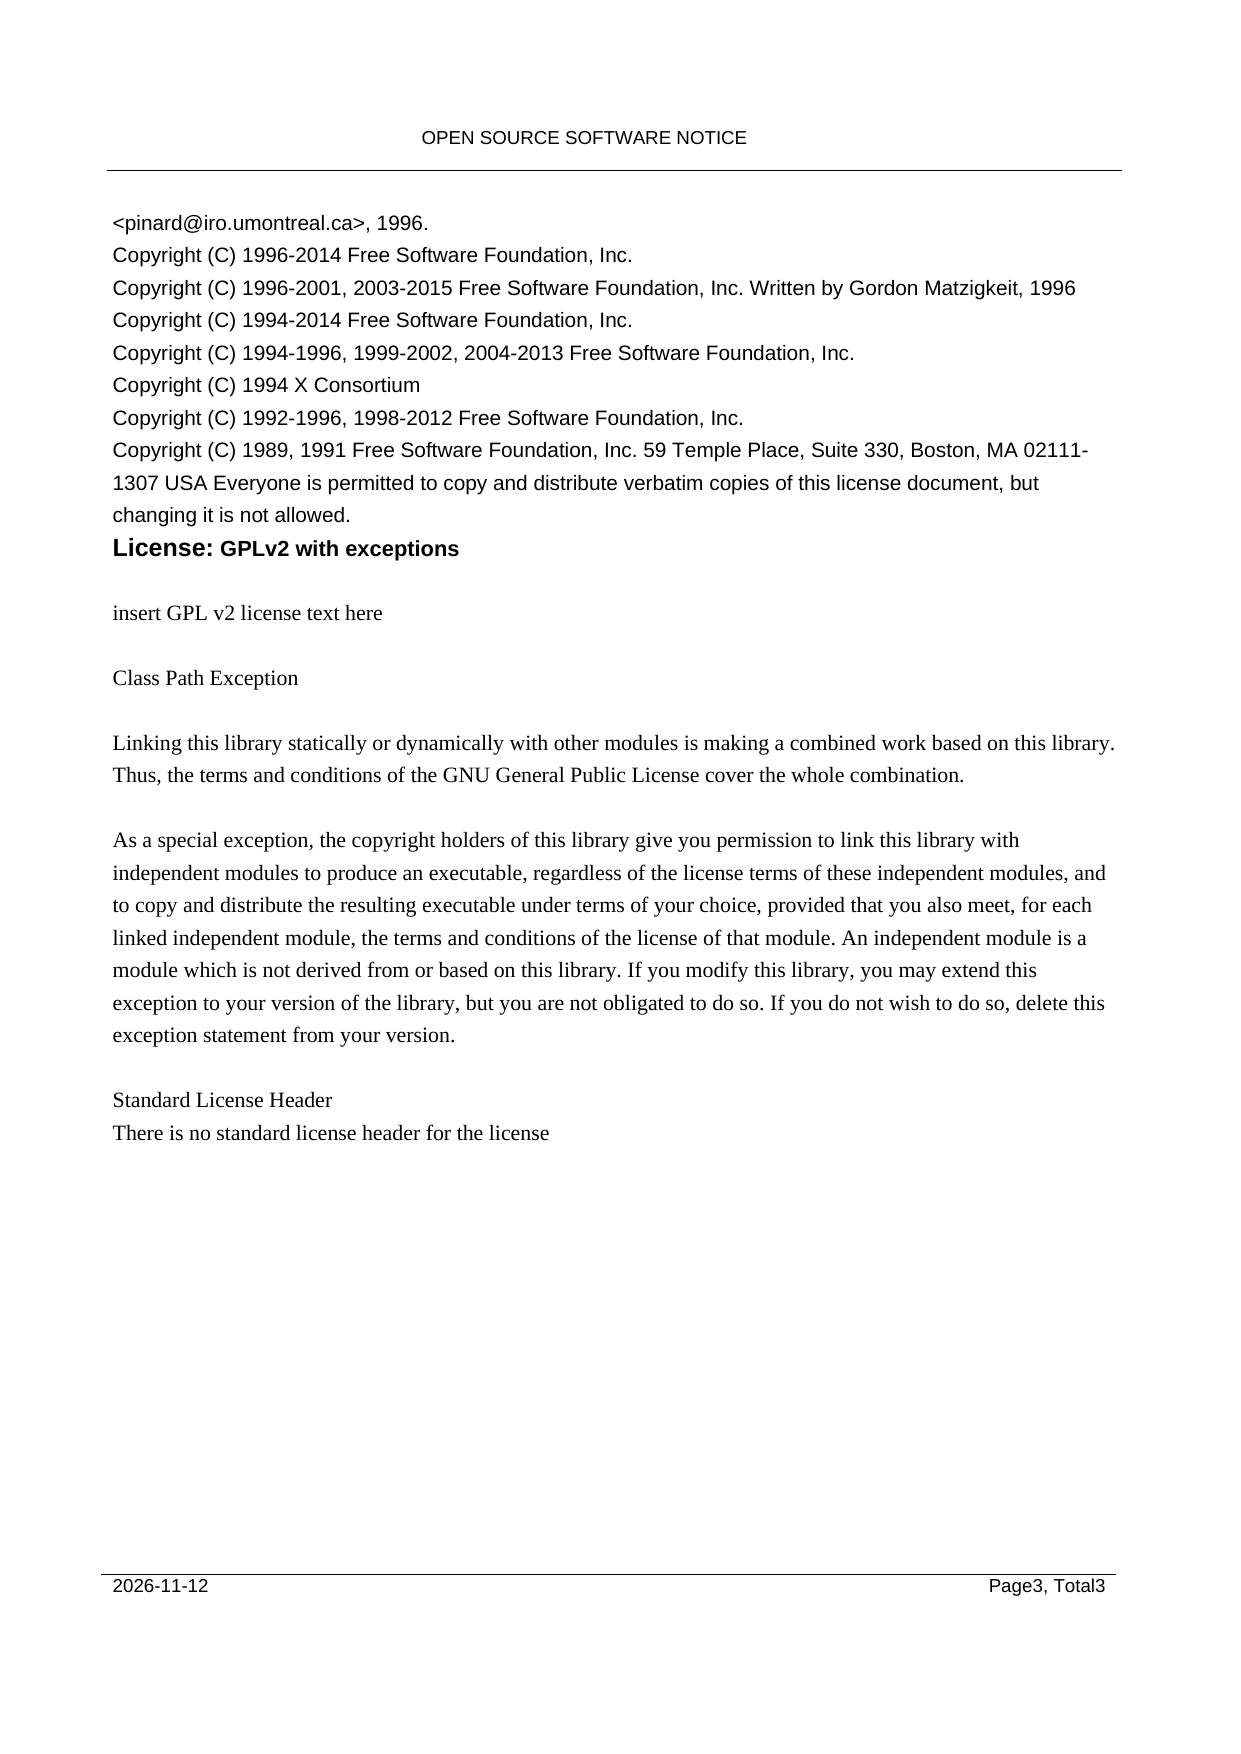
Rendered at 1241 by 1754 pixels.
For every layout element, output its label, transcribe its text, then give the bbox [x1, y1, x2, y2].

text Copyright (C) 1992-1996, 1998-2012 Free Software Foundation, Inc. [112, 401, 1128, 434]
text Copyright (C) 1996-2014 Free Software Foundation, Inc. [112, 239, 1128, 271]
text Copyright (C) 1996-2001, 2003-2015 Free Software Foundation, Inc. Written by Gordon Matzigkeit, 1996 [112, 271, 1128, 304]
text License: GPLv2 with exceptions insert GPL v2 license text here Class Path Exception Linking this library statically or dynamically with other modules is making a combined work based on this library. Thus, the terms and conditions of the GNU General Public License cover the whole combination. As a special exception, the copyright holders of this library give you permission to link this library with independent modules to produce an executable, regardless of the license terms of these independent modules, and to copy and distribute the resulting executable under terms of your choice, provided that you also meet, for each linked independent module, the terms and conditions of the license of that module. An independent module is a module which is not derived from or based on this library. If you modify this library, you may extend this exception to your version of the library, but you are not obligated to do so. If you do not wish to do so, delete this exception statement from your version. Standard License Header There is no standard license header for the license [112, 531, 1128, 1149]
text Copyright (C) 1994-2014 Free Software Foundation, Inc. [112, 304, 1128, 336]
text Copyright (C) 1989, 1991 Free Software Foundation, Inc. 59 Temple Place, Suite 330, Boston, MA 02111-1307 USA Everyone is permitted to copy and distribute verbatim copies of this license document, but changing it is not allowed. [112, 434, 1128, 531]
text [112, 206, 1128, 239]
text Copyright (C) 1994-1996, 1999-2002, 2004-2013 Free Software Foundation, Inc. [112, 336, 1128, 369]
text Copyright (C) 1994 X Consortium [112, 369, 1128, 401]
